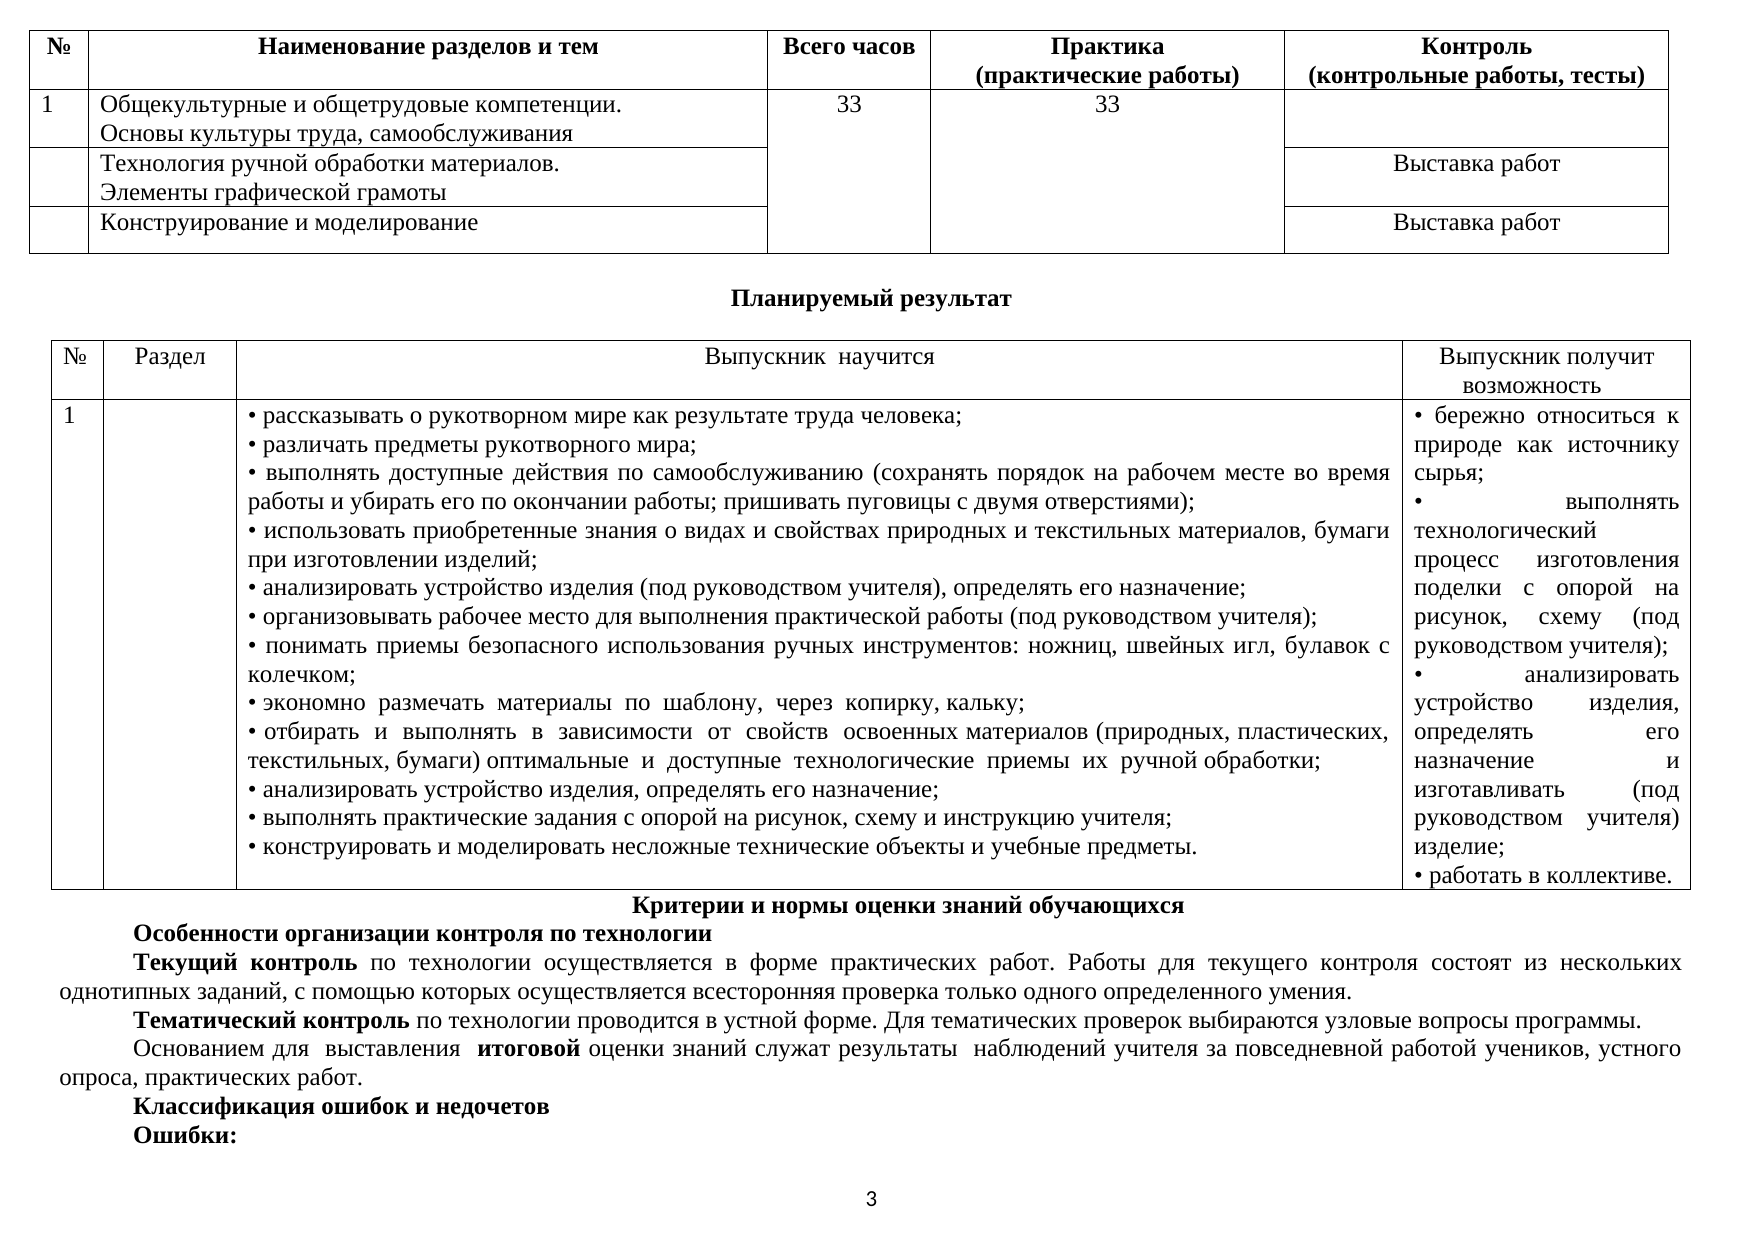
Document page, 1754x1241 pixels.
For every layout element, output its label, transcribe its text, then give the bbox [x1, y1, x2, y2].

table_cell Выставка работ [1285, 148, 1668, 206]
text Критерии и нормы оценки знаний обучающихся [59, 890, 1683, 918]
table_cell [30, 207, 88, 253]
table_cell Выставка работ [1285, 207, 1668, 253]
text Классификация ошибок и недочетов [59, 1091, 1683, 1120]
table_cell [1285, 90, 1668, 147]
table_cell Общекультурные и общетрудовые компетенции. Основы культуры труда, самообслуживания [89, 90, 767, 147]
text Ошибки: [59, 1120, 1683, 1148]
table_header № [30, 31, 88, 88]
table_cell [30, 148, 88, 206]
table_header Практика (практические работы) [931, 31, 1284, 88]
text Основанием для выставления итоговой оценки знаний служат результаты наблюдений учителя за повседневной работой учеников, устного опроса, практических работ. [59, 1033, 1683, 1091]
text Особенности организации контроля по технологии [59, 918, 1683, 947]
table_cell Технология ручной обработки материалов. Элементы графической грамоты [89, 148, 767, 206]
table_cell 1 [52, 400, 103, 889]
table_header Раздел [104, 341, 236, 399]
text Текущий контроль по технологии осуществляется в форме практических работ. Работы для текущего контроля состоят из нескольких однотипных заданий, с помощью которых осуществляется всесторонняя проверка только одного определенного умения. [59, 947, 1683, 1005]
table_header № [52, 341, 103, 399]
table_header Наименование разделов и тем [89, 31, 767, 88]
table_cell [104, 400, 236, 889]
table_header Выпускник получит возможность [1403, 341, 1690, 399]
table_cell 33 [931, 90, 1284, 253]
text Тематический контроль по технологии проводится в устной форме. Для тематических проверок выбираются узловые вопросы программы. [59, 1005, 1683, 1033]
table_cell 1 [30, 90, 88, 147]
table_cell 33 [768, 90, 930, 253]
table_header Выпускник научится [237, 341, 1402, 399]
table_header Контроль (контрольные работы, тесты) [1285, 31, 1668, 88]
table_cell • рассказывать о рукотворном мире как результате труда человека; • различать предметы рукотворного мира; • выполнять доступные действия по самообслуживанию (сохранять порядок на рабочем месте во время работы и убирать его по окончании работы; пришивать пуговицы с двумя отверстиями); • использовать приобретенные знания о видах и свойствах природных и текстильных материалов, бумаги при изготовлении изделий; • анализировать устройство изделия (под руководством учителя), определять его назначение; • организовывать рабочее место для выполнения практической работы (под руководством учителя); • понимать приемы безопасного использования ручных инструментов: ножниц, швейных игл, булавок с колечком; • экономно размечать материалы по шаблону, через копирку, кальку; • отбирать и выполнять в зависимости от свойств освоенных материалов (природных, пластических, текстильных, бумаги) оптимальные и доступные технологические приемы их ручной обработки; • анализировать устройство изделия, определять его назначение; • выполнять практические задания с опорой на рисунок, схему и инструкцию учителя; • конструировать и моделировать несложные технические объекты и учебные предметы. [237, 400, 1402, 889]
table_cell Конструирование и моделирование [89, 207, 767, 253]
text Планируемый результат [59, 283, 1683, 312]
table_header Всего часов [768, 31, 930, 88]
table_cell • бережно относиться к природе как источнику сырья; • выполнять технологический процесс изготовления поделки с опорой на рисунок, схему (под руководством учителя); • анализировать устройство изделия, определять его назначение и изготавливать (под руководством учителя) изделие; • работать в коллективе. [1403, 400, 1690, 889]
